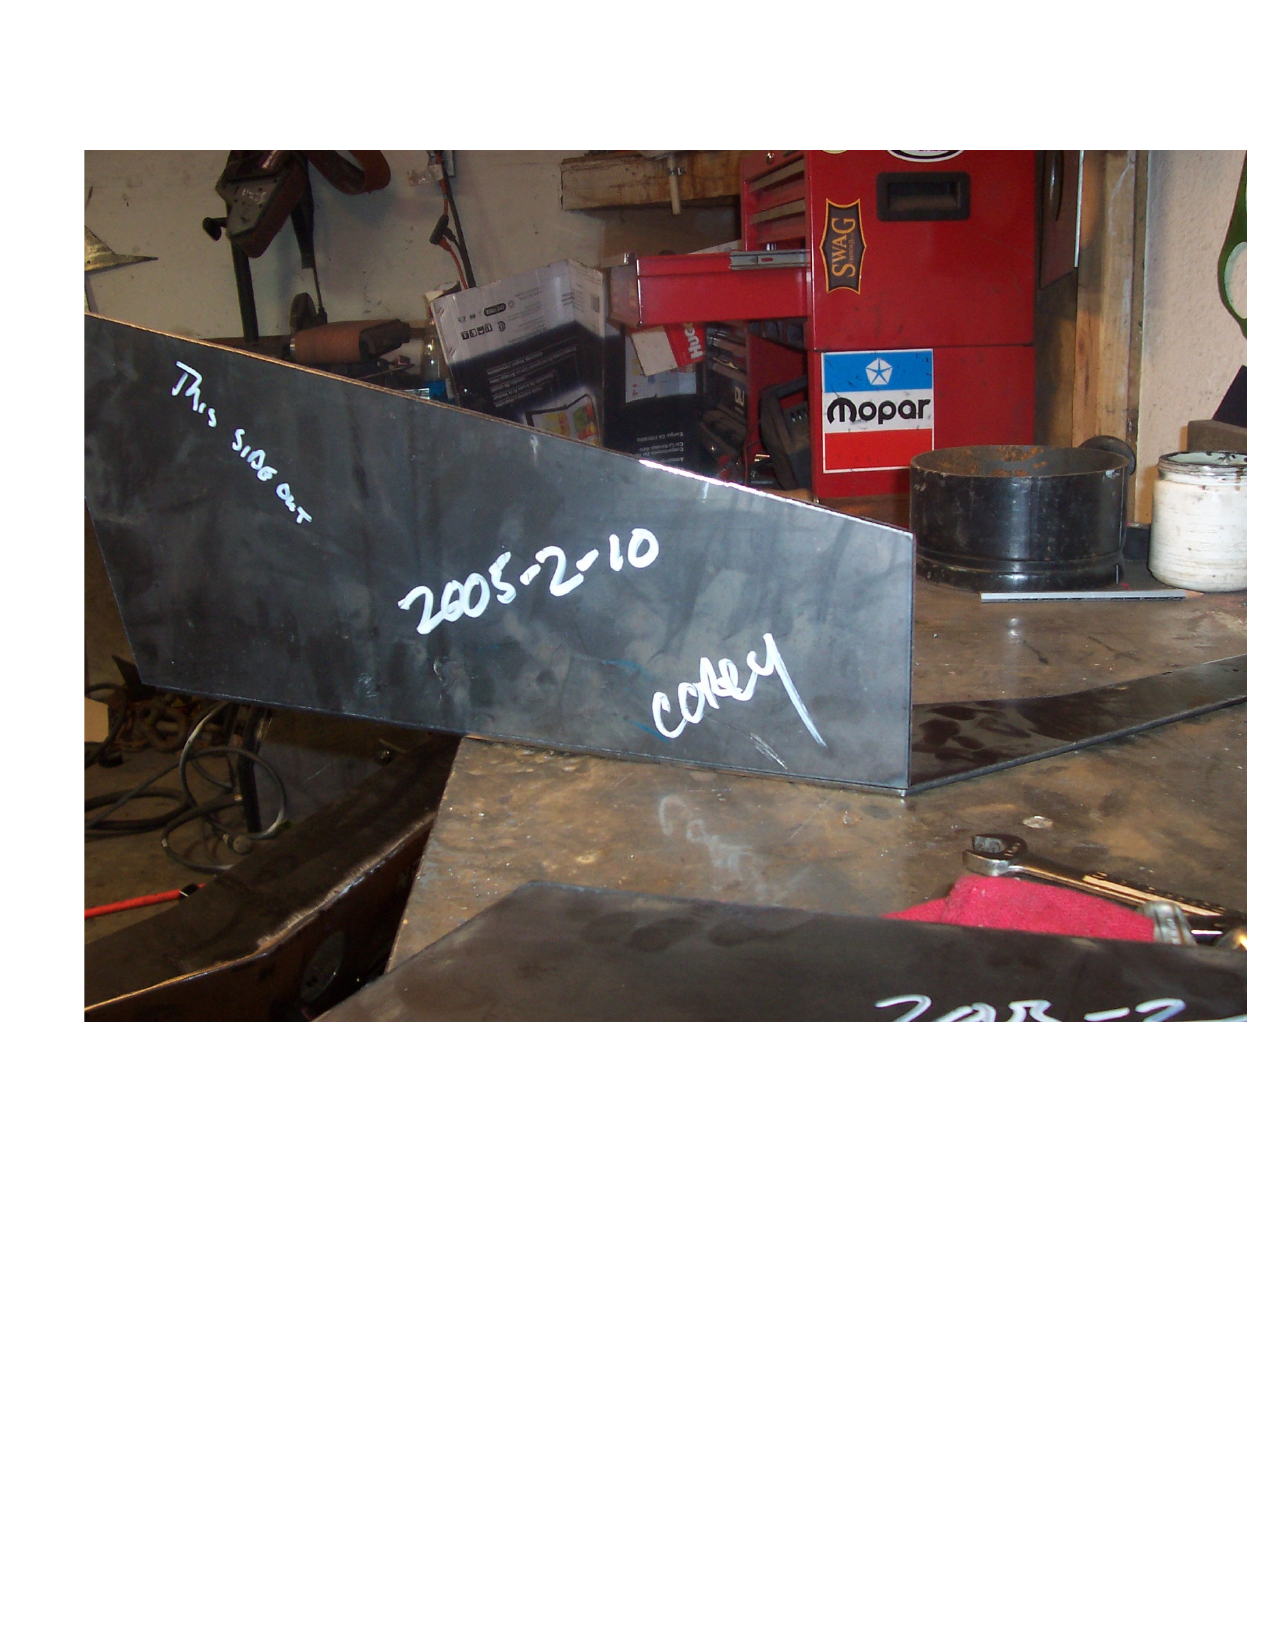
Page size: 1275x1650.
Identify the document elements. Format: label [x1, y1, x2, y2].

picture [84, 150, 1247, 1022]
